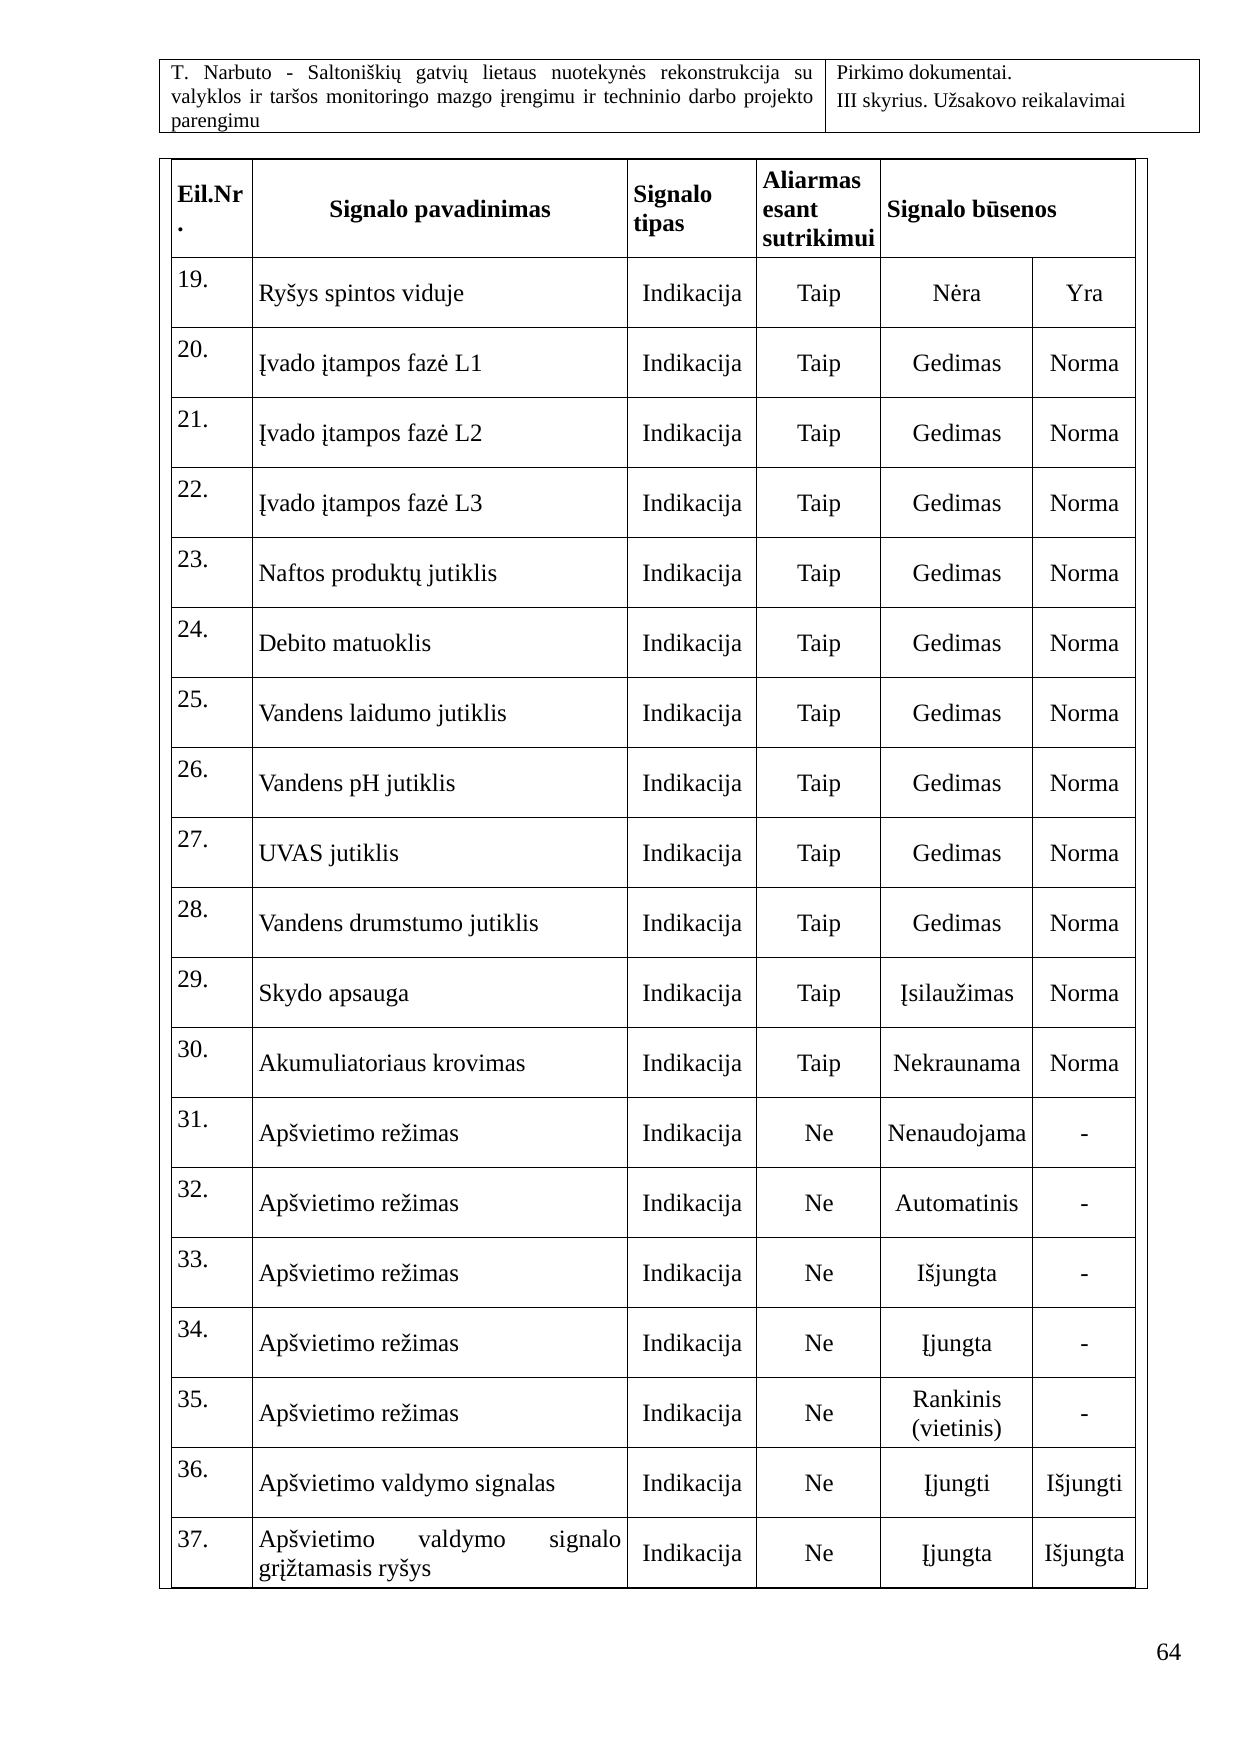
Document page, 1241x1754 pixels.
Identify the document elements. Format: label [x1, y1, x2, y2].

table_header [160, 159, 171, 1588]
table_header [253, 468, 627, 537]
table_header [881, 328, 1032, 397]
table_header [172, 1378, 252, 1447]
table_header [881, 1518, 1032, 1587]
table_header [628, 748, 756, 817]
table_header [1033, 678, 1135, 747]
table_header [881, 1098, 1032, 1167]
table_header [628, 1308, 756, 1377]
table_header [253, 1168, 627, 1237]
table_header [253, 958, 627, 1027]
table_header [1033, 1308, 1135, 1377]
table_header [253, 1448, 627, 1517]
table_header [253, 1518, 627, 1587]
table_header [757, 608, 880, 677]
table_header [1033, 398, 1135, 467]
table_header [628, 328, 756, 397]
table_header [253, 1238, 627, 1307]
table_header [172, 258, 252, 327]
table_header [172, 1308, 252, 1377]
table_header [172, 1168, 252, 1237]
table_header [757, 748, 880, 817]
table_header [757, 398, 880, 467]
table_header [1033, 608, 1135, 677]
table_header [628, 1168, 756, 1237]
table_header [1033, 1168, 1135, 1237]
table_header [253, 398, 627, 467]
table_header [757, 1098, 880, 1167]
table_header [881, 538, 1032, 607]
table_header [757, 1518, 880, 1587]
table_header [172, 1518, 252, 1587]
table_header [1033, 1448, 1135, 1517]
table_header [628, 398, 756, 467]
table_header [253, 160, 627, 257]
table_header [628, 958, 756, 1027]
table_header [172, 678, 252, 747]
table_header [757, 1028, 880, 1097]
table_header [253, 258, 627, 327]
table_header [253, 328, 627, 397]
table_header [172, 398, 252, 467]
table_header [253, 818, 627, 887]
table_header [1033, 538, 1135, 607]
table_header [757, 468, 880, 537]
table_header [757, 538, 880, 607]
table_header [1033, 818, 1135, 887]
table_header [628, 1448, 756, 1517]
table_header [881, 468, 1032, 537]
table_header [628, 1518, 756, 1587]
table_header [757, 1448, 880, 1517]
table_header [1136, 159, 1147, 1588]
table_header [757, 1378, 880, 1447]
table_header [1033, 958, 1135, 1027]
table_header [628, 538, 756, 607]
table_header [172, 1448, 252, 1517]
table_header [253, 888, 627, 957]
table_header [628, 1028, 756, 1097]
table_header [881, 748, 1032, 817]
table_header [628, 818, 756, 887]
table_header [628, 1238, 756, 1307]
table_header [172, 608, 252, 677]
table_header [172, 818, 252, 887]
table_header [1033, 258, 1135, 327]
table_header [172, 1098, 252, 1167]
table_header [757, 1168, 880, 1237]
table_header [253, 608, 627, 677]
table_header [757, 1308, 880, 1377]
table_header [172, 538, 252, 607]
table_header [628, 468, 756, 537]
table_header [253, 1378, 627, 1447]
table_header [172, 160, 252, 257]
table_header [628, 1098, 756, 1167]
table_header [757, 258, 880, 327]
table_header [881, 1448, 1032, 1517]
table_header [1033, 468, 1135, 537]
table_header [757, 958, 880, 1027]
table_header [757, 818, 880, 887]
table_header [881, 1028, 1032, 1097]
table_header [253, 1098, 627, 1167]
table_header [253, 1308, 627, 1377]
table_header [1033, 1028, 1135, 1097]
table_header [757, 160, 880, 257]
table_header [172, 748, 252, 817]
table_header [757, 678, 880, 747]
table_header [881, 608, 1032, 677]
table_header [1033, 1238, 1135, 1307]
table_header [628, 1378, 756, 1447]
table_header [1033, 328, 1135, 397]
table_header [1033, 1098, 1135, 1167]
table_header [172, 958, 252, 1027]
table_header [757, 1238, 880, 1307]
table_header [628, 608, 756, 677]
table_header [881, 258, 1032, 327]
table_header [757, 328, 880, 397]
table_header [172, 1028, 252, 1097]
table_header [172, 468, 252, 537]
table_header [628, 678, 756, 747]
table_header [1033, 888, 1135, 957]
table_header [881, 1308, 1032, 1377]
table_header [881, 888, 1032, 957]
table_header [881, 1238, 1032, 1307]
table_header [628, 258, 756, 327]
table_header [172, 888, 252, 957]
table_header [881, 678, 1032, 747]
table_header [628, 888, 756, 957]
table_header [1033, 748, 1135, 817]
table_header [881, 1378, 1032, 1447]
table_header [881, 160, 1135, 257]
table_header [172, 1238, 252, 1307]
table_header [253, 1028, 627, 1097]
table_header [253, 538, 627, 607]
table_header [881, 958, 1032, 1027]
table_header [1033, 1518, 1135, 1587]
table_header [881, 1168, 1032, 1237]
table_header [1033, 1378, 1135, 1447]
table_header [881, 818, 1032, 887]
table_header [253, 748, 627, 817]
table_header [172, 328, 252, 397]
table_header [253, 678, 627, 747]
table_header [757, 888, 880, 957]
table_header [881, 398, 1032, 467]
table_header [628, 160, 756, 257]
